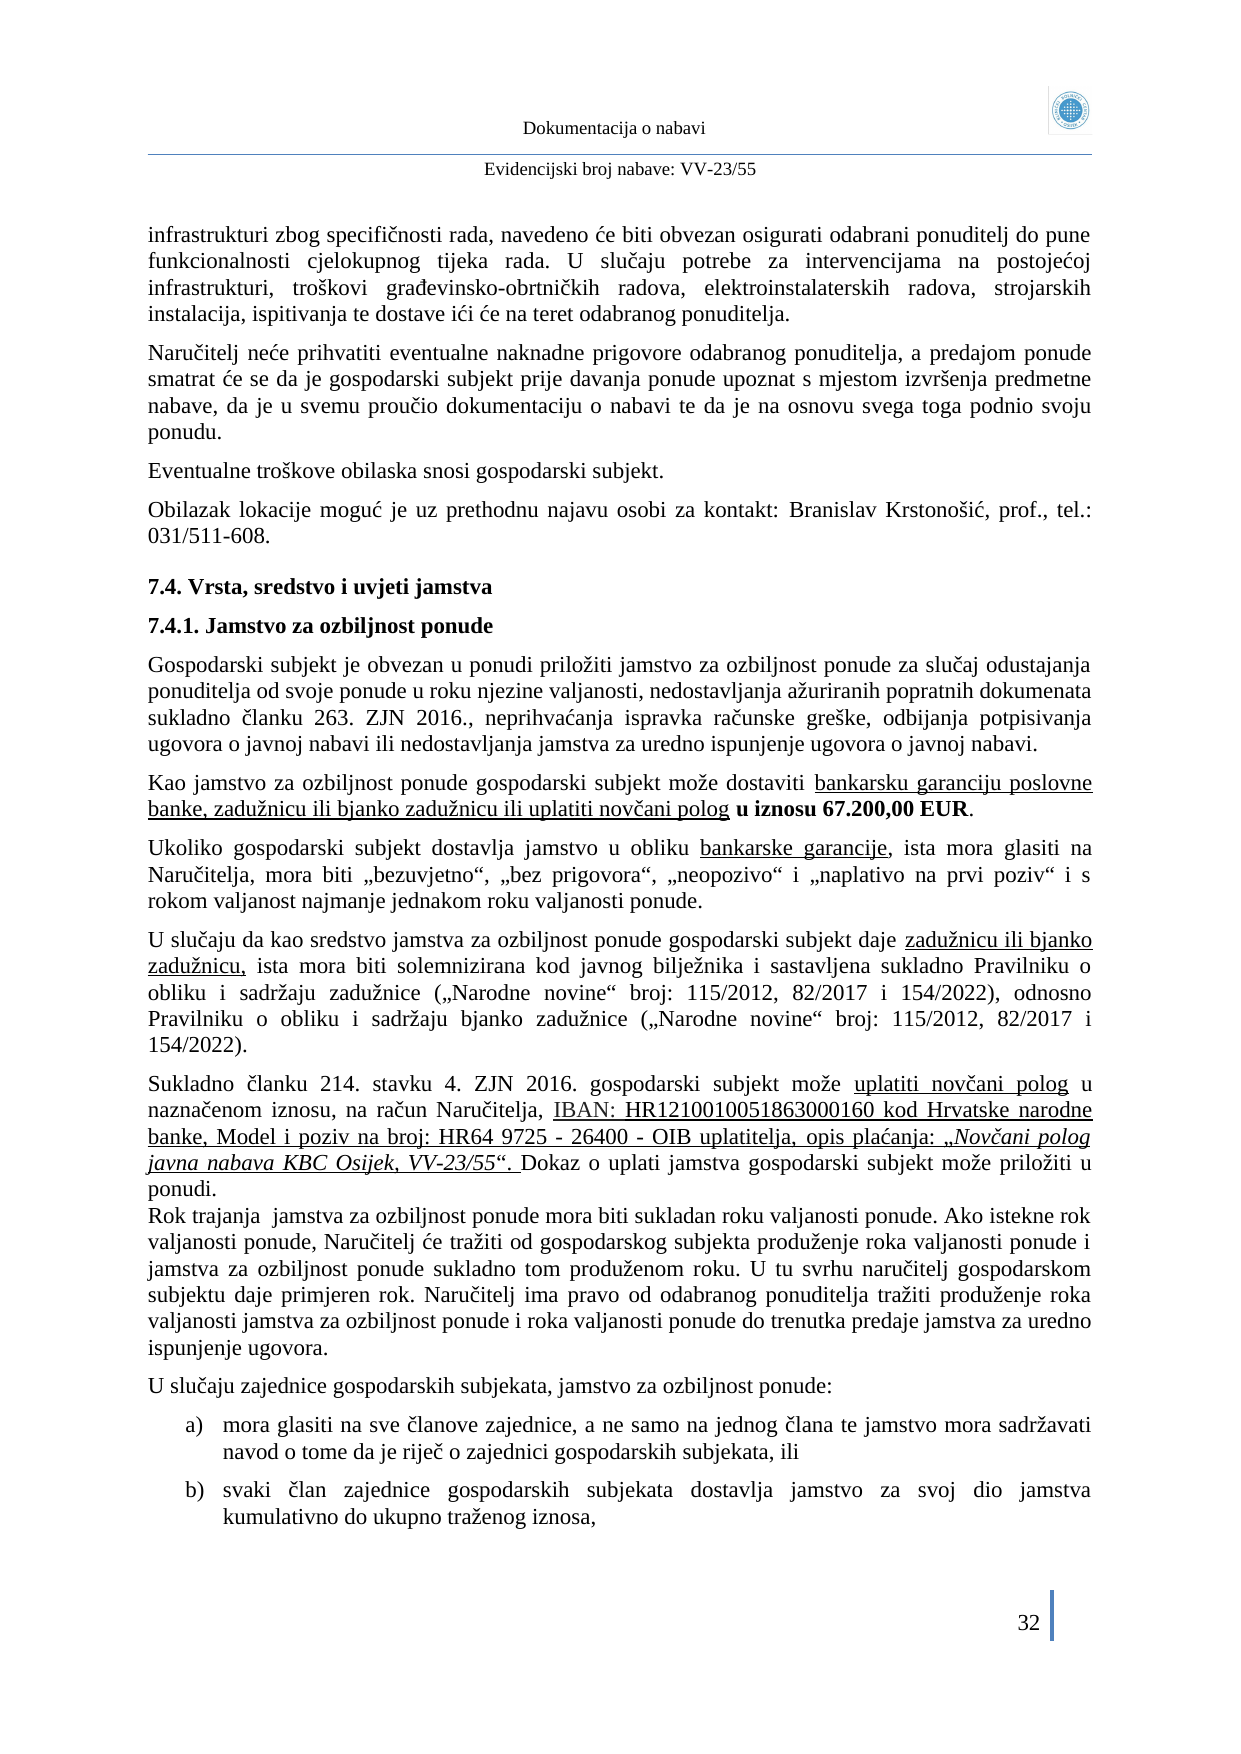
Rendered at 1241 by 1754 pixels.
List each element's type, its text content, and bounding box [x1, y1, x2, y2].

text 7.4.1. Jamstvo za ozbiljnost ponude [148, 612, 1092, 639]
list svaki član zajednice gospodarskih subjekata dostavlja jamstvo za svoj dio jamstva kumulativno do ukupno traženog iznosa, [185, 1477, 1092, 1529]
text Naručitelj neće prihvatiti eventualne naknadne prigovore odabranog ponuditelja, a predajom ponude smatrat će se da je gospodarski subjekt prije davanja ponude upoznat s mjestom izvršenja predmetne nabave, da je u svemu proučio dokumentaciju o nabavi te da je na osnovu svega toga podnio svoju ponudu. [148, 339, 1092, 444]
text Kao jamstvo za ozbiljnost ponude gospodarski subjekt može dostaviti bankarsku garanciju poslovne banke, zadužnicu ili bjanko zadužnicu ili uplatiti novčani polog u iznosu 67.200,00 EUR. [148, 769, 1092, 822]
text Sukladno članku 214. stavku 4. ZJN 2016. gospodarski subjekt može uplatiti novčani polog u naznačenom iznosu, na račun Naručitelja, IBAN: HR1210010051863000160 kod Hrvatske narodne banke, Model i poziv na broj: HR64 9725 - 26400 - OIB uplatitelja, opis plaćanja: „Novčani polog javna nabava KBC Osijek, VV-23/55“. Dokaz o uplati jamstva gospodarski subjekt može priložiti u ponudi. [148, 1070, 1092, 1202]
text 7.4. Vrsta, sredstvo i uvjeti jamstva [148, 573, 1092, 600]
text Ukoliko gospodarski subjekt dostavlja jamstvo u obliku bankarske garancije, ista mora glasiti na Naručitelja, mora biti „bezuvjetno“, „bez prigovora“, „neopozivo“ i „naplativo na prvi poziv“ i s rokom valjanost najmanje jednakom roku valjanosti ponude. [148, 834, 1092, 913]
list mora glasiti na sve članove zajednice, a ne samo na jednog člana te jamstvo mora sadržavati navod o tome da je riječ o zajednici gospodarskih subjekata, ili [185, 1411, 1092, 1464]
text Rok trajanja jamstva za ozbiljnost ponude mora biti sukladan roku valjanosti ponude. Ako istekne rok valjanosti ponude, Naručitelj će tražiti od gospodarskog subjekta produženje roka valjanosti ponude i jamstva za ozbiljnost ponude sukladno tom produženom roku. U tu svrhu naručitelj gospodarskom subjektu daje primjeren rok. Naručitelj ima pravo od odabranog ponuditelja tražiti produženje roka valjanosti jamstva za ozbiljnost ponude i roka valjanosti ponude do trenutka predaje jamstva za uredno ispunjenje ugovora. [148, 1202, 1092, 1360]
text U slučaju da kao sredstvo jamstva za ozbiljnost ponude gospodarski subjekt daje zadužnicu ili bjanko zadužnicu, ista mora biti solemnizirana kod javnog bilježnika i sastavljena sukladno Pravilniku o obliku i sadržaju zadužnice („Narodne novine“ broj: 115/2012, 82/2017 i 154/2022), odnosno Pravilniku o obliku i sadržaju bjanko zadužnice („Narodne novine“ broj: 115/2012, 82/2017 i 154/2022). [148, 926, 1092, 1058]
text U slučaju zajednice gospodarskih subjekata, jamstvo za ozbiljnost ponude: [148, 1372, 1092, 1399]
text Gospodarski subjekt je obvezan u ponudi priložiti jamstvo za ozbiljnost ponude za slučaj odustajanja ponuditelja od svoje ponude u roku njezine valjanosti, nedostavljanja ažuriranih popratnih dokumenata sukladno članku 263. ZJN 2016., neprihvaćanja ispravka računske greške, odbijanja potpisivanja ugovora o javnoj nabavi ili nedostavljanja jamstva za uredno ispunjenje ugovora o javnoj nabavi. [148, 651, 1092, 757]
text Obilazak lokacije moguć je uz prethodnu najavu osobi za kontakt: Branislav Krstonošić, prof., tel.: 031/511-608. [148, 496, 1092, 548]
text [148, 221, 1092, 326]
text Eventualne troškove obilaska snosi gospodarski subjekt. [148, 457, 1092, 483]
picture [1048, 86, 1093, 135]
